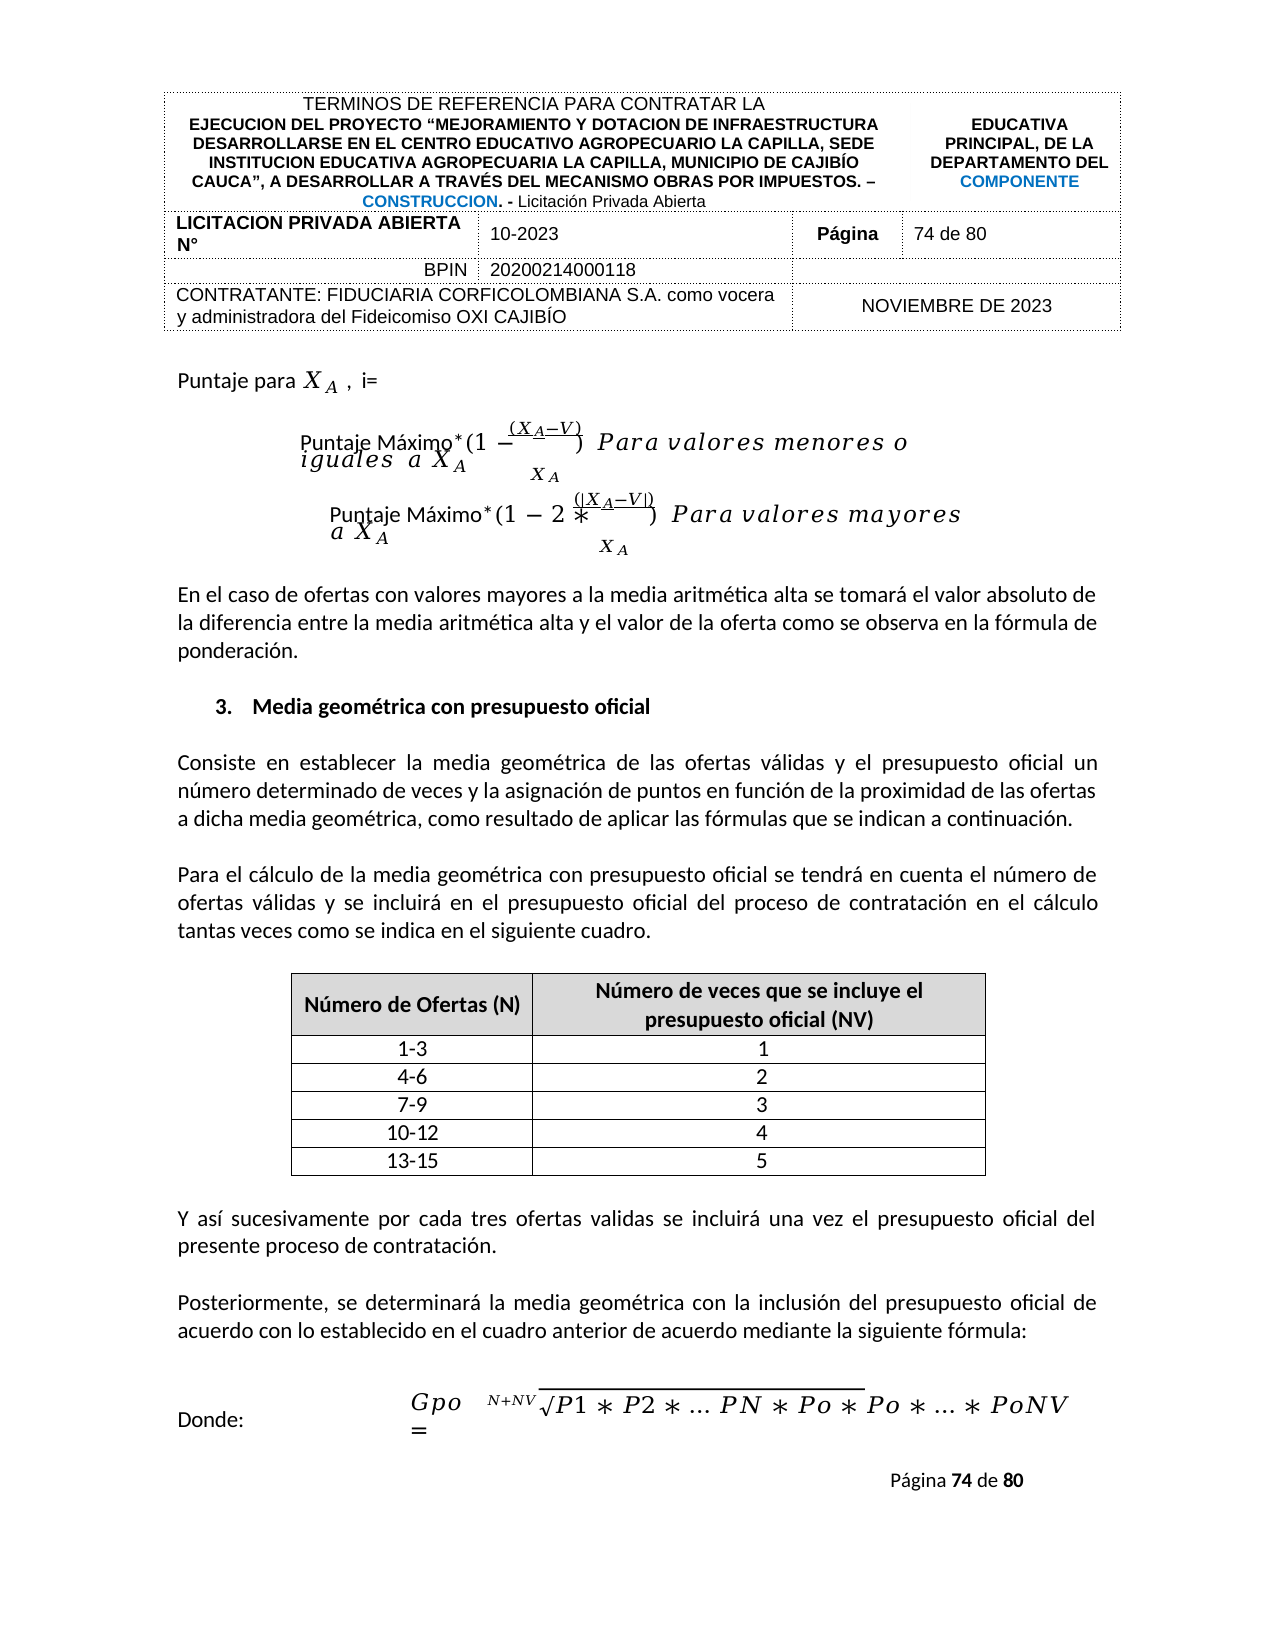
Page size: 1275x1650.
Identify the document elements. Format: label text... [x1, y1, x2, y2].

table_cell 1-3 [292, 1036, 532, 1063]
text En el caso de ofertas con valores mayores a la media aritmética alta se tomará el valor absoluto de la diferencia entre la media aritmética alta y el valor de la oferta como se observa en la fórmula de ponderación. [177, 580, 1098, 664]
text Consiste en establecer la media geométrica de las ofertas válidas y el presupuesto oficial un número determinado de veces y la asignación de puntos en función de la proximidad de las ofertas a dicha media geométrica, como resultado de aplicar las fórmulas que se indican a continuación. [177, 748, 1098, 832]
table_cell 2 [533, 1064, 985, 1091]
table_cell 1 [533, 1036, 985, 1063]
text Para el cálculo de la media geométrica con presupuesto oficial se tendrá en cuenta el número de ofertas válidas y se incluirá en el presupuesto oficial del proceso de contratación en el cálculo tantas veces como se indica en el siguiente cuadro. [177, 861, 1098, 944]
table_cell 3 [533, 1092, 985, 1119]
text Y así sucesivamente por cada tres ofertas validas se incluirá una vez el presupuesto oficial del presente proceso de contratación. [177, 1204, 1098, 1260]
table_header (𝑋𝐴−𝑉) Puntaje Máximo*(1 − ) 𝑃𝑎𝑟𝑎 𝑣𝑎𝑙𝑜𝑟𝑒𝑠 𝑚𝑒𝑛𝑜𝑟𝑒𝑠 𝑜 𝑖𝑔𝑢𝑎𝑙𝑒𝑠 𝑎 𝑋𝐴 𝑋𝐴 [295, 424, 981, 483]
table_header Número de Ofertas (N) [292, 974, 532, 1035]
text 𝐺𝑝𝑜 = [410, 1388, 473, 1443]
text Puntaje para 𝑋𝐴 , i= [177, 366, 1121, 397]
table_cell 4 [533, 1120, 985, 1147]
table_cell 13-15 [292, 1148, 532, 1174]
table_cell (|𝑋𝐴−𝑉|) Puntaje Máximo*(1 − 2 ∗ ) 𝑃𝑎𝑟𝑎 𝑣𝑎𝑙𝑜𝑟𝑒𝑠 𝑚𝑎𝑦𝑜𝑟𝑒𝑠 𝑎 𝑋𝐴 𝑋𝐴 [295, 483, 981, 555]
text 𝑁+𝑁𝑉√𝑃1 ∗ 𝑃2 ∗ … 𝑃𝑁 ∗ 𝑃𝑜 ∗ 𝑃𝑜 ∗ … ∗ 𝑃𝑜𝑁𝑉 [486, 1391, 1121, 1419]
subtitle Media geométrica con presupuesto oficial [215, 692, 1121, 721]
table_cell 5 [533, 1148, 985, 1174]
table_cell 10-12 [292, 1120, 532, 1147]
text Donde: [177, 1405, 249, 1433]
text Posteriormente, se determinará la media geométrica con la inclusión del presupuesto oficial de acuerdo con lo establecido en el cuadro anterior de acuerdo mediante la siguiente fórmula: [177, 1288, 1098, 1344]
table_cell 4-6 [292, 1064, 532, 1091]
table_cell 7-9 [292, 1092, 532, 1119]
table_header Número de veces que se incluye el presupuesto oficial (NV) [533, 974, 985, 1035]
